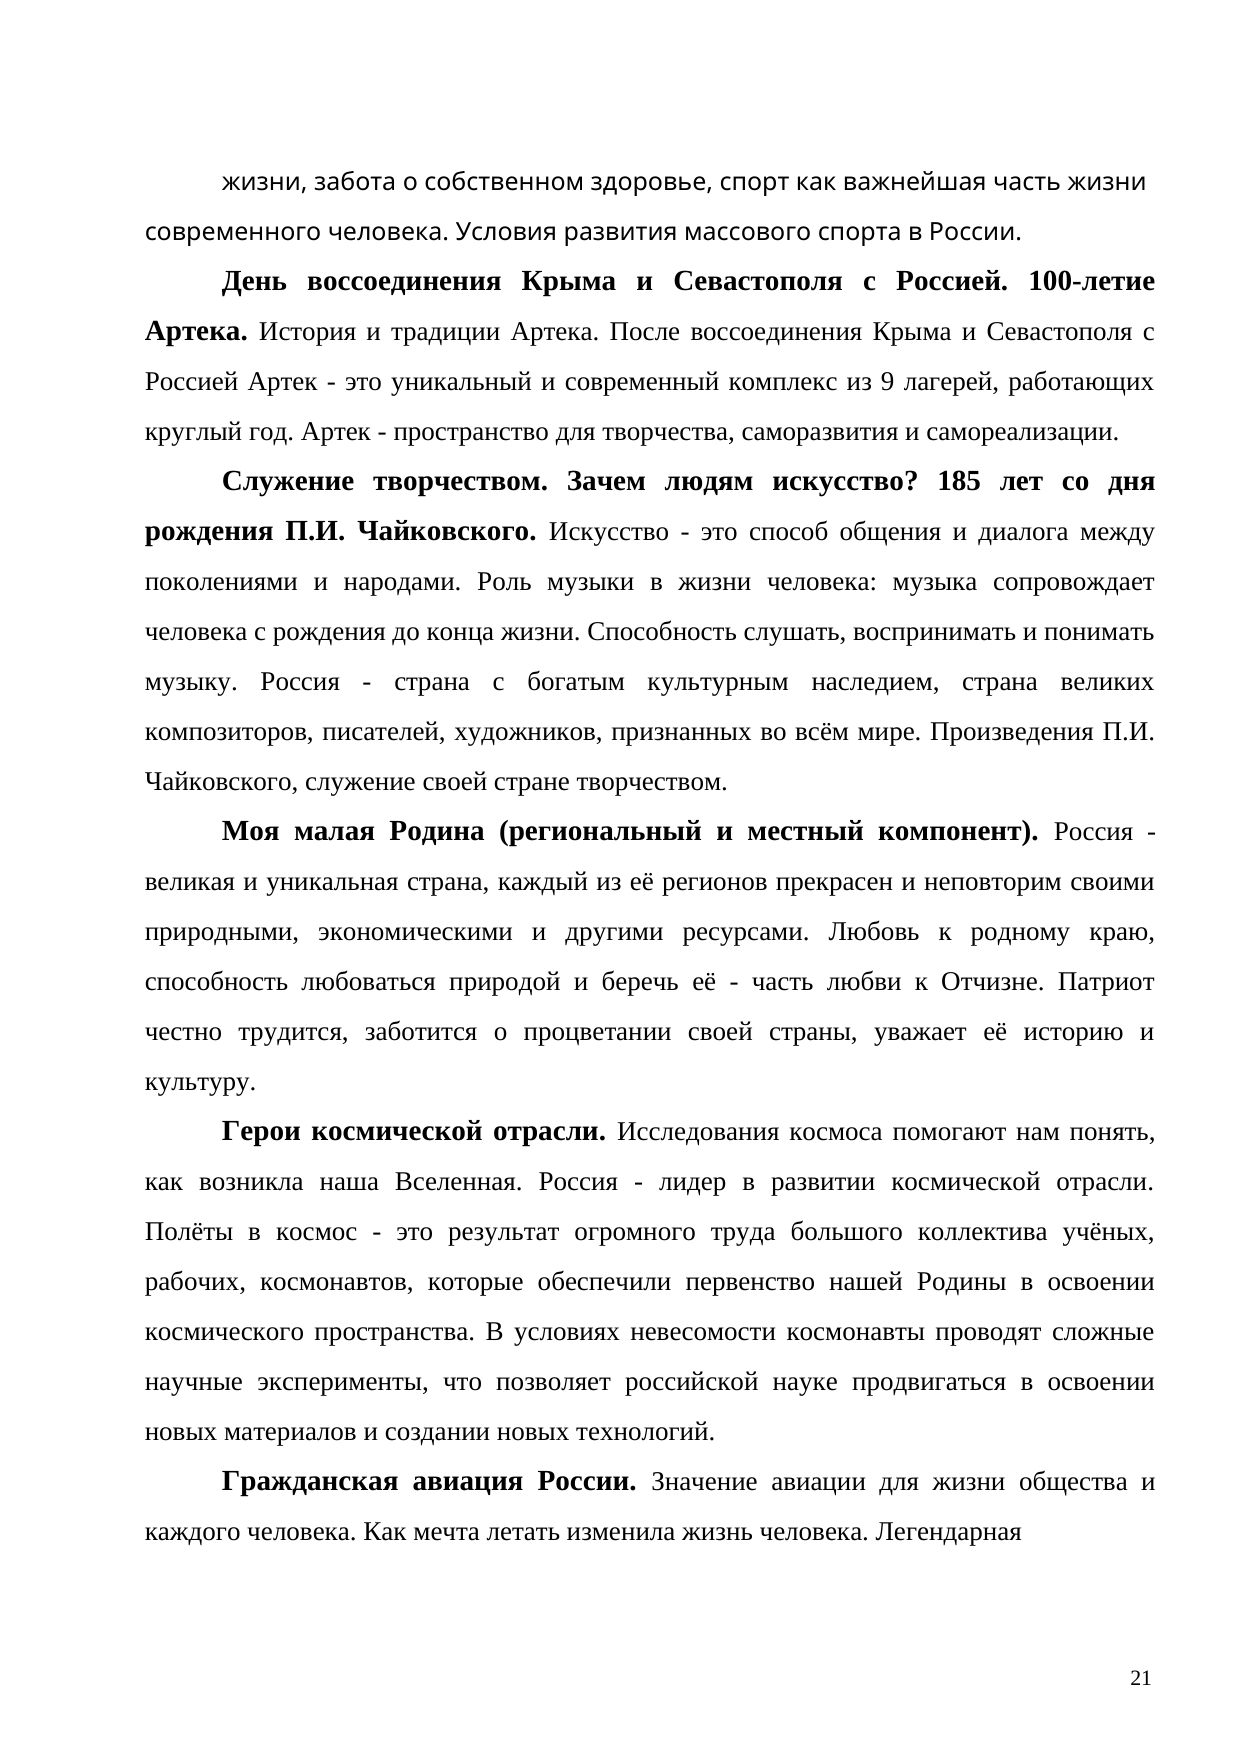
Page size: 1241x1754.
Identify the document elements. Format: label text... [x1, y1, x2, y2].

text Служение творчеством. Зачем людям искусство? 185 лет со дня рождения П.И. Чайковского. Искусство - это способ общения и диалога между поколениями и народами. Роль музыки в жизни человека: музыка сопровождает человека с рождения до конца жизни. Способность слушать, воспринимать и понимать музыку. Россия - страна с богатым культурным наследием, страна великих композиторов, писателей, художников, признанных во всём мире. Произведения П.И. Чайковского, служение своей стране творчеством. [144, 450, 1156, 800]
text День воссоединения Крыма и Севастополя с Россией. 100-летие Артека. История и традиции Артека. После воссоединения Крыма и Севастополя с Россией Артек - это уникальный и современный комплекс из 9 лагерей, работающих круглый год. Артек - пространство для творчества, саморазвития и самореализации. [144, 250, 1156, 450]
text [144, 150, 1156, 250]
text Герои космической отрасли. Исследования космоса помогают нам понять, как возникла наша Вселенная. Россия - лидер в развитии космической отрасли. Полёты в космос - это результат огромного труда большого коллектива учёных, рабочих, космонавтов, которые обеспечили первенство нашей Родины в освоении космического пространства. В условиях невесомости космонавты проводят сложные научные эксперименты, что позволяет российской науке продвигаться в освоении новых материалов и создании новых технологий. [144, 1100, 1156, 1450]
text Моя малая Родина (региональный и местный компонент). Россия - великая и уникальная страна, каждый из её регионов прекрасен и неповторим своими природными, экономическими и другими ресурсами. Любовь к родному краю, способность любоваться природой и беречь её - часть любви к Отчизне. Патриот честно трудится, заботится о процветании своей страны, уважает её историю и культуру. [144, 800, 1156, 1100]
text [144, 1450, 1156, 1550]
